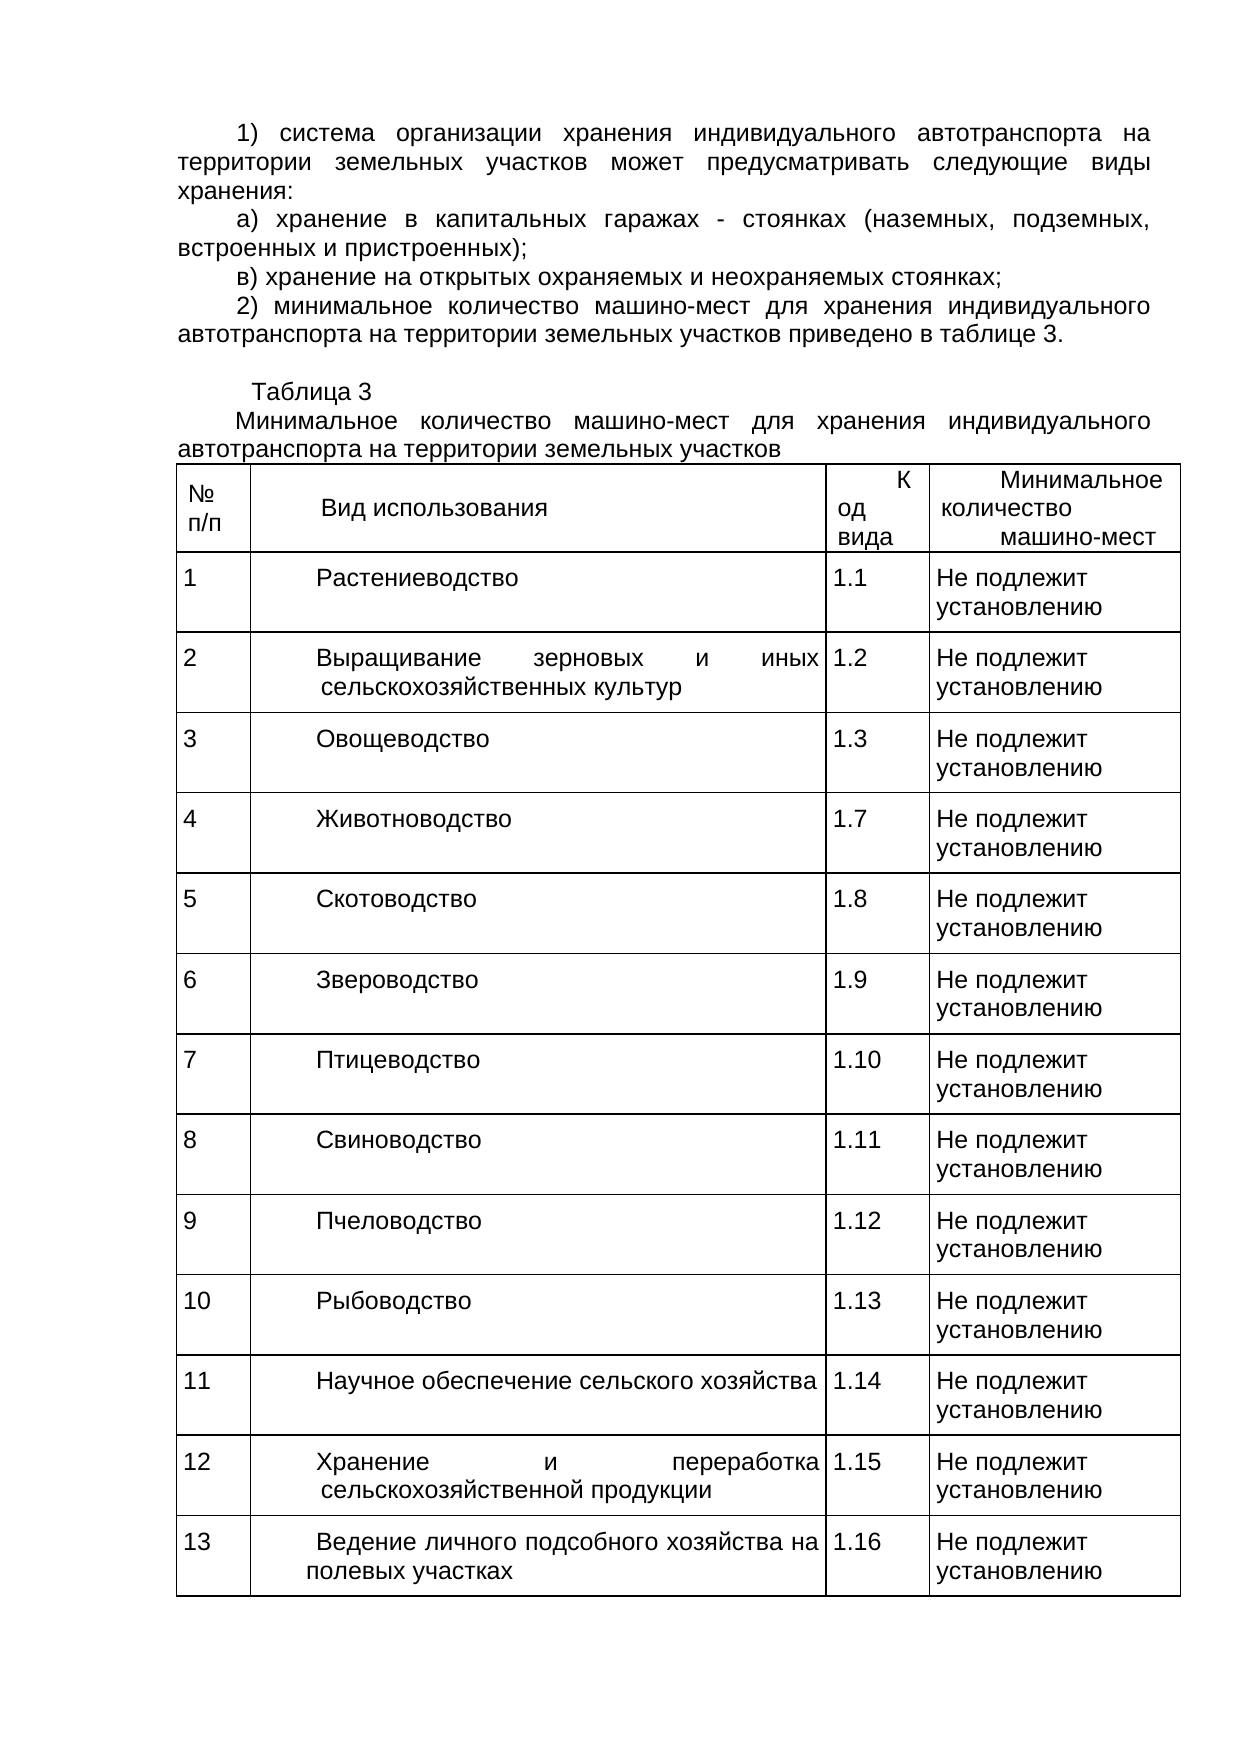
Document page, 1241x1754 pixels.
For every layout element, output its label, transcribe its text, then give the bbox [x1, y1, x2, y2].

table_cell Не подлежит установлению [930, 713, 1180, 792]
table_cell Ведение личного подсобного хозяйства на полевых участках [251, 1516, 825, 1595]
table_cell Не подлежит установлению [930, 874, 1180, 952]
table_cell 8 [177, 1115, 250, 1193]
table_cell 1.8 [827, 874, 929, 952]
table_cell Не подлежит установлению [930, 633, 1180, 712]
table_cell Скотоводство [251, 874, 825, 952]
table_cell 11 [177, 1356, 250, 1434]
table_cell Свиноводство [251, 1115, 825, 1193]
table_cell 1.9 [827, 954, 929, 1033]
table_cell Звероводство [251, 954, 825, 1033]
table_cell Не подлежит установлению [930, 793, 1180, 872]
table_cell 13 [177, 1516, 250, 1595]
table_header Вид использования [251, 465, 825, 551]
table_header Код вида [827, 465, 929, 551]
table_cell Овощеводство [251, 713, 825, 792]
table_cell Не подлежит установлению [930, 1035, 1180, 1113]
table_cell 6 [177, 954, 250, 1033]
text 2) минимальное количество машино-мест для хранения индивидуального автотранспорта на территории земельных участков приведено в таблице 3. [177, 291, 1152, 348]
table_cell 1 [177, 553, 250, 631]
text в) хранение на открытых охраняемых и неохраняемых стоянках; [177, 262, 1152, 291]
table_cell Не подлежит установлению [930, 1436, 1180, 1515]
table_cell 1.1 [827, 553, 929, 631]
table_cell 1.16 [827, 1516, 929, 1595]
table_cell Не подлежит установлению [930, 1516, 1180, 1595]
table_cell 12 [177, 1436, 250, 1515]
table_cell 10 [177, 1275, 250, 1354]
text Таблица 3 [177, 377, 1152, 406]
table_cell Не подлежит установлению [930, 553, 1180, 631]
table_header Минимальное количество машино-мест [930, 465, 1180, 551]
table_cell 2 [177, 633, 250, 712]
table_cell 1.15 [827, 1436, 929, 1515]
text а) хранение в капитальных гаражах - стоянках (наземных, подземных, встроенных и пристроенных); [177, 204, 1152, 262]
text 1) система организации хранения индивидуального автотранспорта на территории земельных участков может предусматривать следующие виды хранения: [177, 118, 1152, 204]
table_cell 1.7 [827, 793, 929, 872]
table_cell Не подлежит установлению [930, 1195, 1180, 1274]
table_cell 1.11 [827, 1115, 929, 1193]
table_cell 1.10 [827, 1035, 929, 1113]
table_cell 1.2 [827, 633, 929, 712]
table_cell 1.12 [827, 1195, 929, 1274]
table_cell 1.14 [827, 1356, 929, 1434]
table_cell 1.13 [827, 1275, 929, 1354]
table_cell Выращивание зерновых и иных сельскохозяйственных культур [251, 633, 825, 712]
table_cell 4 [177, 793, 250, 872]
table_cell Не подлежит установлению [930, 1275, 1180, 1354]
table_cell 7 [177, 1035, 250, 1113]
table_cell Пчеловодство [251, 1195, 825, 1274]
table_cell Птицеводство [251, 1035, 825, 1113]
table_header № п/п [177, 465, 250, 551]
table_cell Не подлежит установлению [930, 1115, 1180, 1193]
table_cell Рыбоводство [251, 1275, 825, 1354]
table_cell 1.3 [827, 713, 929, 792]
table_cell 5 [177, 874, 250, 952]
table_cell Животноводство [251, 793, 825, 872]
table_cell Не подлежит установлению [930, 1356, 1180, 1434]
table_cell 9 [177, 1195, 250, 1274]
table_cell Хранение и переработка сельскохозяйственной продукции [251, 1436, 825, 1515]
table_cell Растениеводство [251, 553, 825, 631]
table_cell Не подлежит установлению [930, 954, 1180, 1033]
text Минимальное количество машино-мест для хранения индивидуального автотранспорта на территории земельных участков [177, 406, 1152, 463]
table_cell Научное обеспечение сельского хозяйства [251, 1356, 825, 1434]
table_cell 3 [177, 713, 250, 792]
